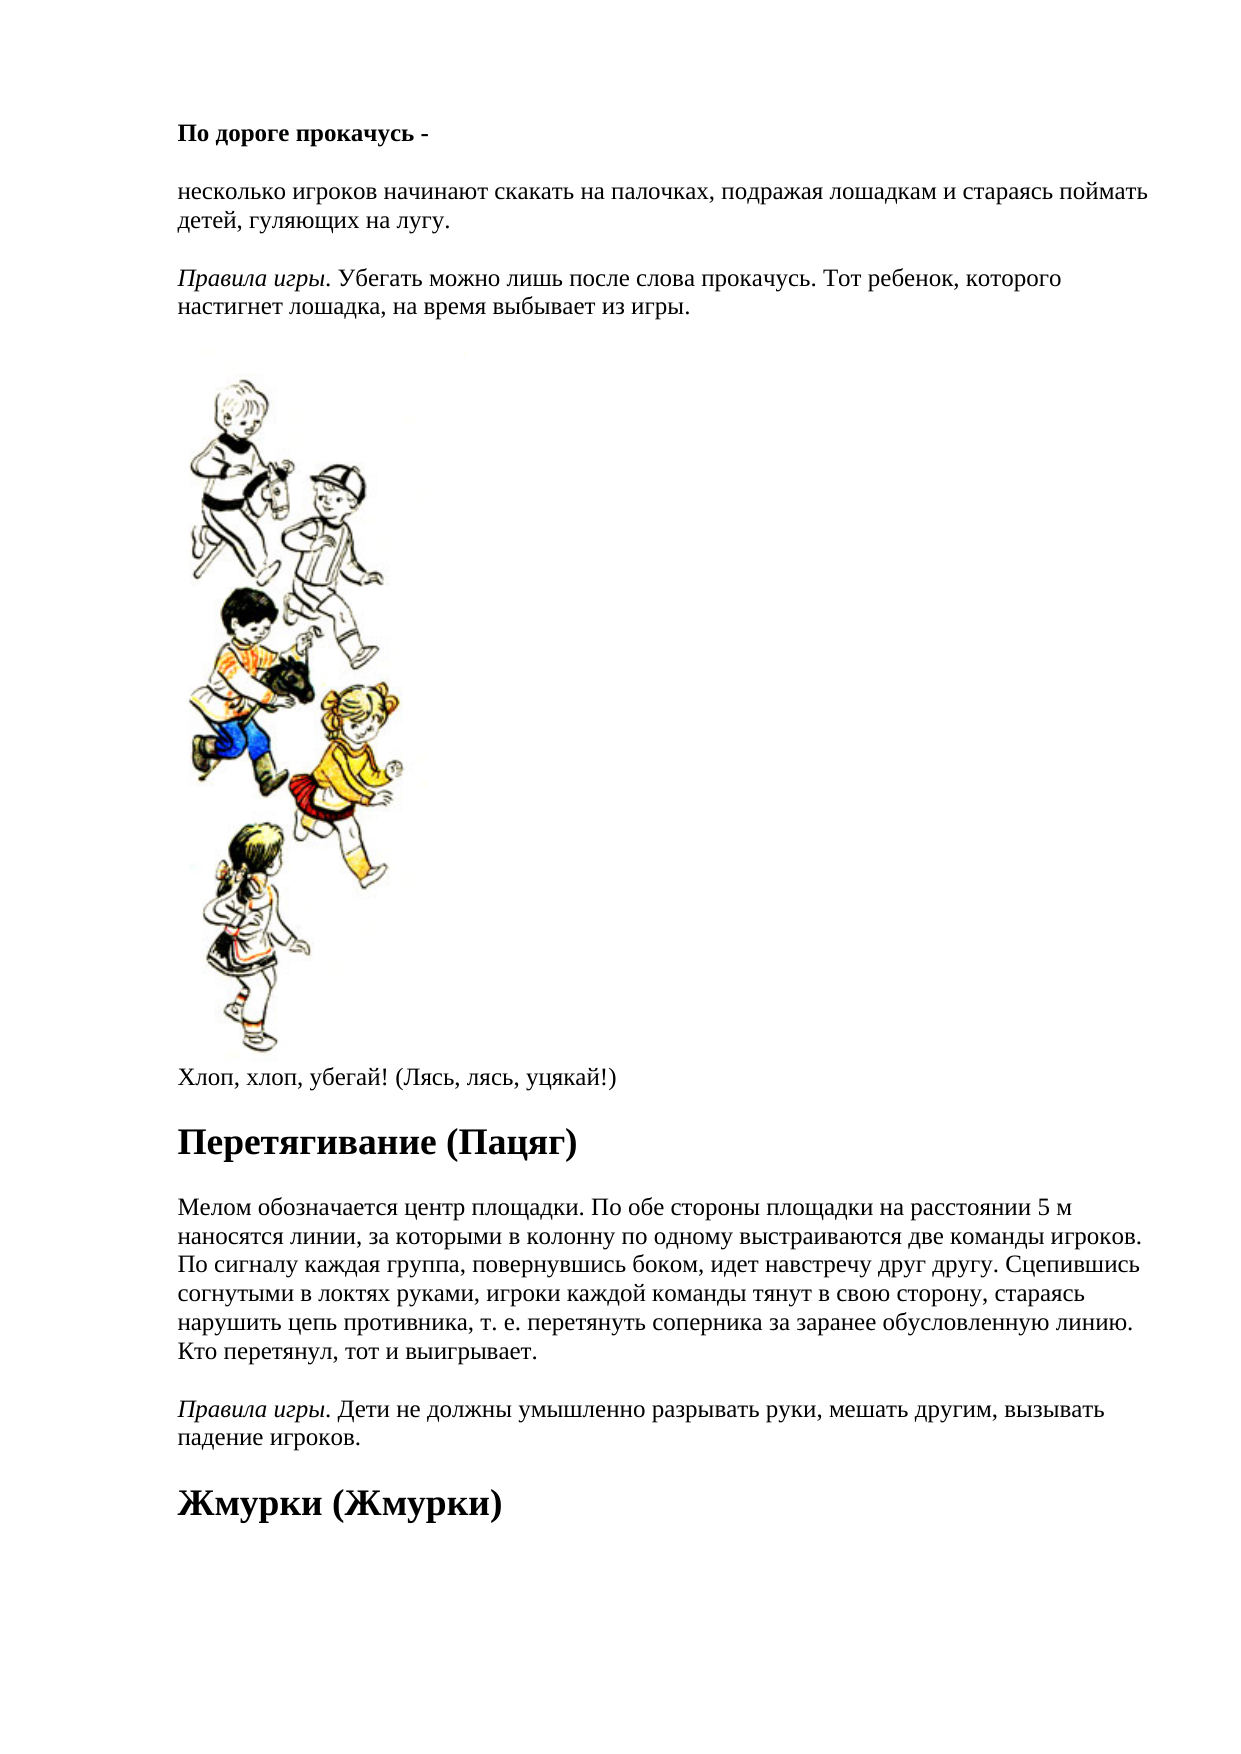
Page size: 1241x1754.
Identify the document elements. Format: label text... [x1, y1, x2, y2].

picture [177, 349, 467, 1062]
text Жмурки (Жмурки) [177, 1480, 1152, 1523]
text Правила игры. Убегать можно лишь после слова прокачусь. Тот ребенок, которого настигнет лошадка, на время выбывает из игры. [177, 263, 1152, 320]
subtitle Перетягивание (Пацяг) [177, 1120, 1152, 1163]
text Мелом обозначается центр площадки. По обе стороны площадки на расстоянии 5 м наносятся линии, за которыми в колонну по одному выстраиваются две команды игроков. По сигналу каждая группа, повернувшись боком, идет навстречу друг другу. Сцепившись согнутыми в локтях руками, игроки каждой команды тянут в свою сторону, стараясь нарушить цепь противника, т. е. перетянуть соперника за заранее обусловленную линию. Кто перетянул, тот и выигрывает. [177, 1192, 1152, 1364]
text несколько игроков начинают скакать на палочках, подражая лошадкам и стараясь поймать детей, гуляющих на лугу. [177, 176, 1152, 233]
text Правила игры. Дети не должны умышленно разрывать руки, мешать другим, вызывать падение игроков. [177, 1394, 1152, 1451]
text По дороге прокачусь - [177, 118, 1152, 147]
